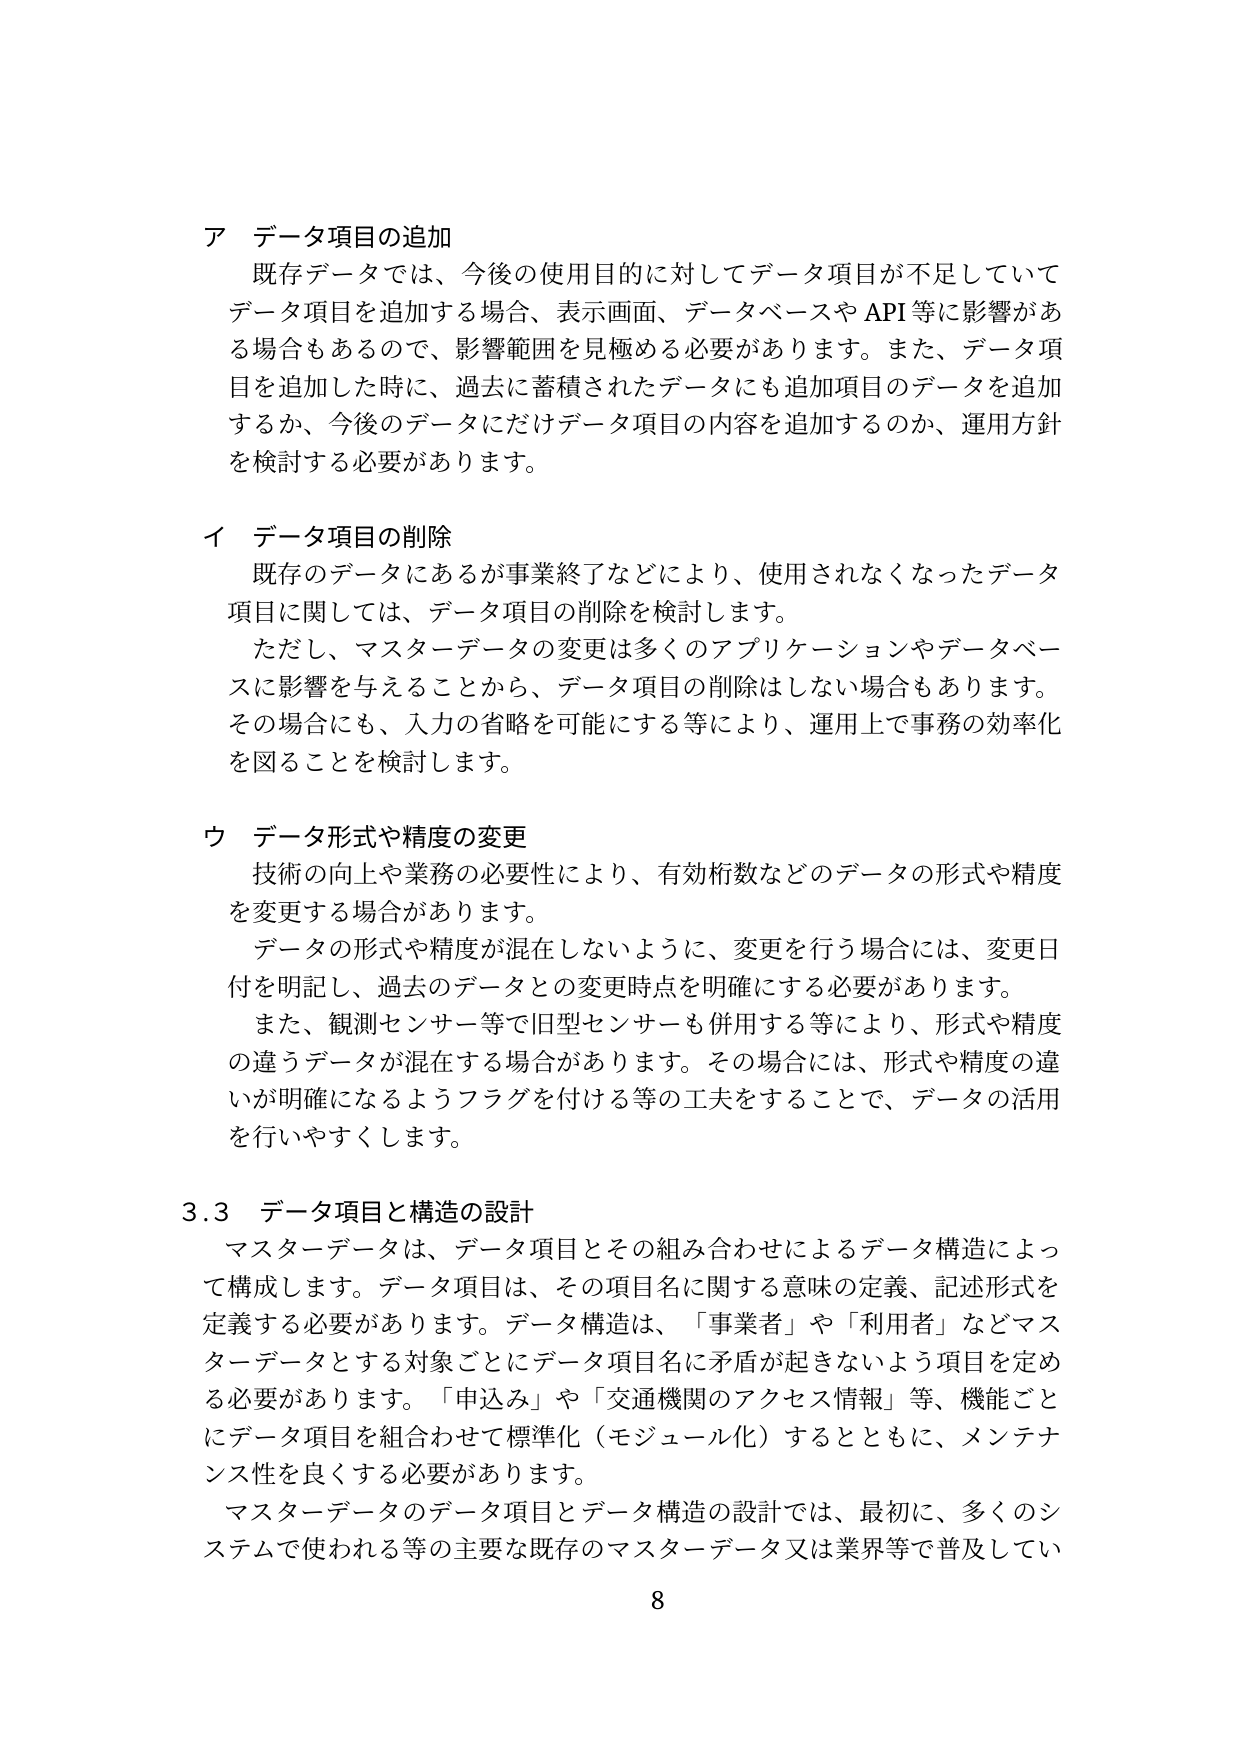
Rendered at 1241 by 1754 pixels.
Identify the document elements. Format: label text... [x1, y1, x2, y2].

subtitle データ項目と構造の設計 [177, 1192, 1063, 1229]
text また、観測センサー等で旧型センサーも併用する等により、形式や精度の違うデータが混在する場合があります。その場合には、形式や精度の違いが明確になるようフラグを付ける等の工夫をすることで、データの活用を行いやすくします。 [227, 1004, 1063, 1154]
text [202, 1492, 1063, 1567]
text マスターデータは、データ項目とその組み合わせによるデータ構造によって構成します。データ項目は、その項目名に関する意味の定義、記述形式を定義する必要があります。データ構造は、「事業者」や「利用者」などマスターデータとする対象ごとにデータ項目名に矛盾が起きないよう項目を定める必要があります。「申込み」や「交通機関のアクセス情報」等、機能ごとにデータ項目を組合わせて標準化（モジュール化）するとともに、メンテナンス性を良くする必要があります。 [202, 1229, 1063, 1492]
text データの形式や精度が混在しないように、変更を行う場合には、変更日付を明記し、過去のデータとの変更時点を明確にする必要があります。 [227, 929, 1063, 1004]
list データ項目の削除 [202, 517, 1063, 554]
text 技術の向上や業務の必要性により、有効桁数などのデータの形式や精度を変更する場合があります。 [227, 854, 1063, 929]
text 既存のデータにあるが事業終了などにより、使用されなくなったデータ項目に関しては、データ項目の削除を検討します。 [227, 554, 1063, 629]
list データ形式や精度の変更 [202, 817, 1063, 854]
list データ項目の追加 [202, 217, 1063, 254]
text ただし、マスターデータの変更は多くのアプリケーションやデータベースに影響を与えることから、データ項目の削除はしない場合もあります。その場合にも、入力の省略を可能にする等により、運用上で事務の効率化を図ることを検討します。 [227, 629, 1063, 779]
text 既存データでは、今後の使用目的に対してデータ項目が不足していてデータ項目を追加する場合、表示画面、データベースやAPI等に影響がある場合もあるので、影響範囲を見極める必要があります。また、データ項目を追加した時に、過去に蓄積されたデータにも追加項目のデータを追加するか、今後のデータにだけデータ項目の内容を追加するのか、運用方針を検討する必要があります。 [227, 254, 1063, 479]
